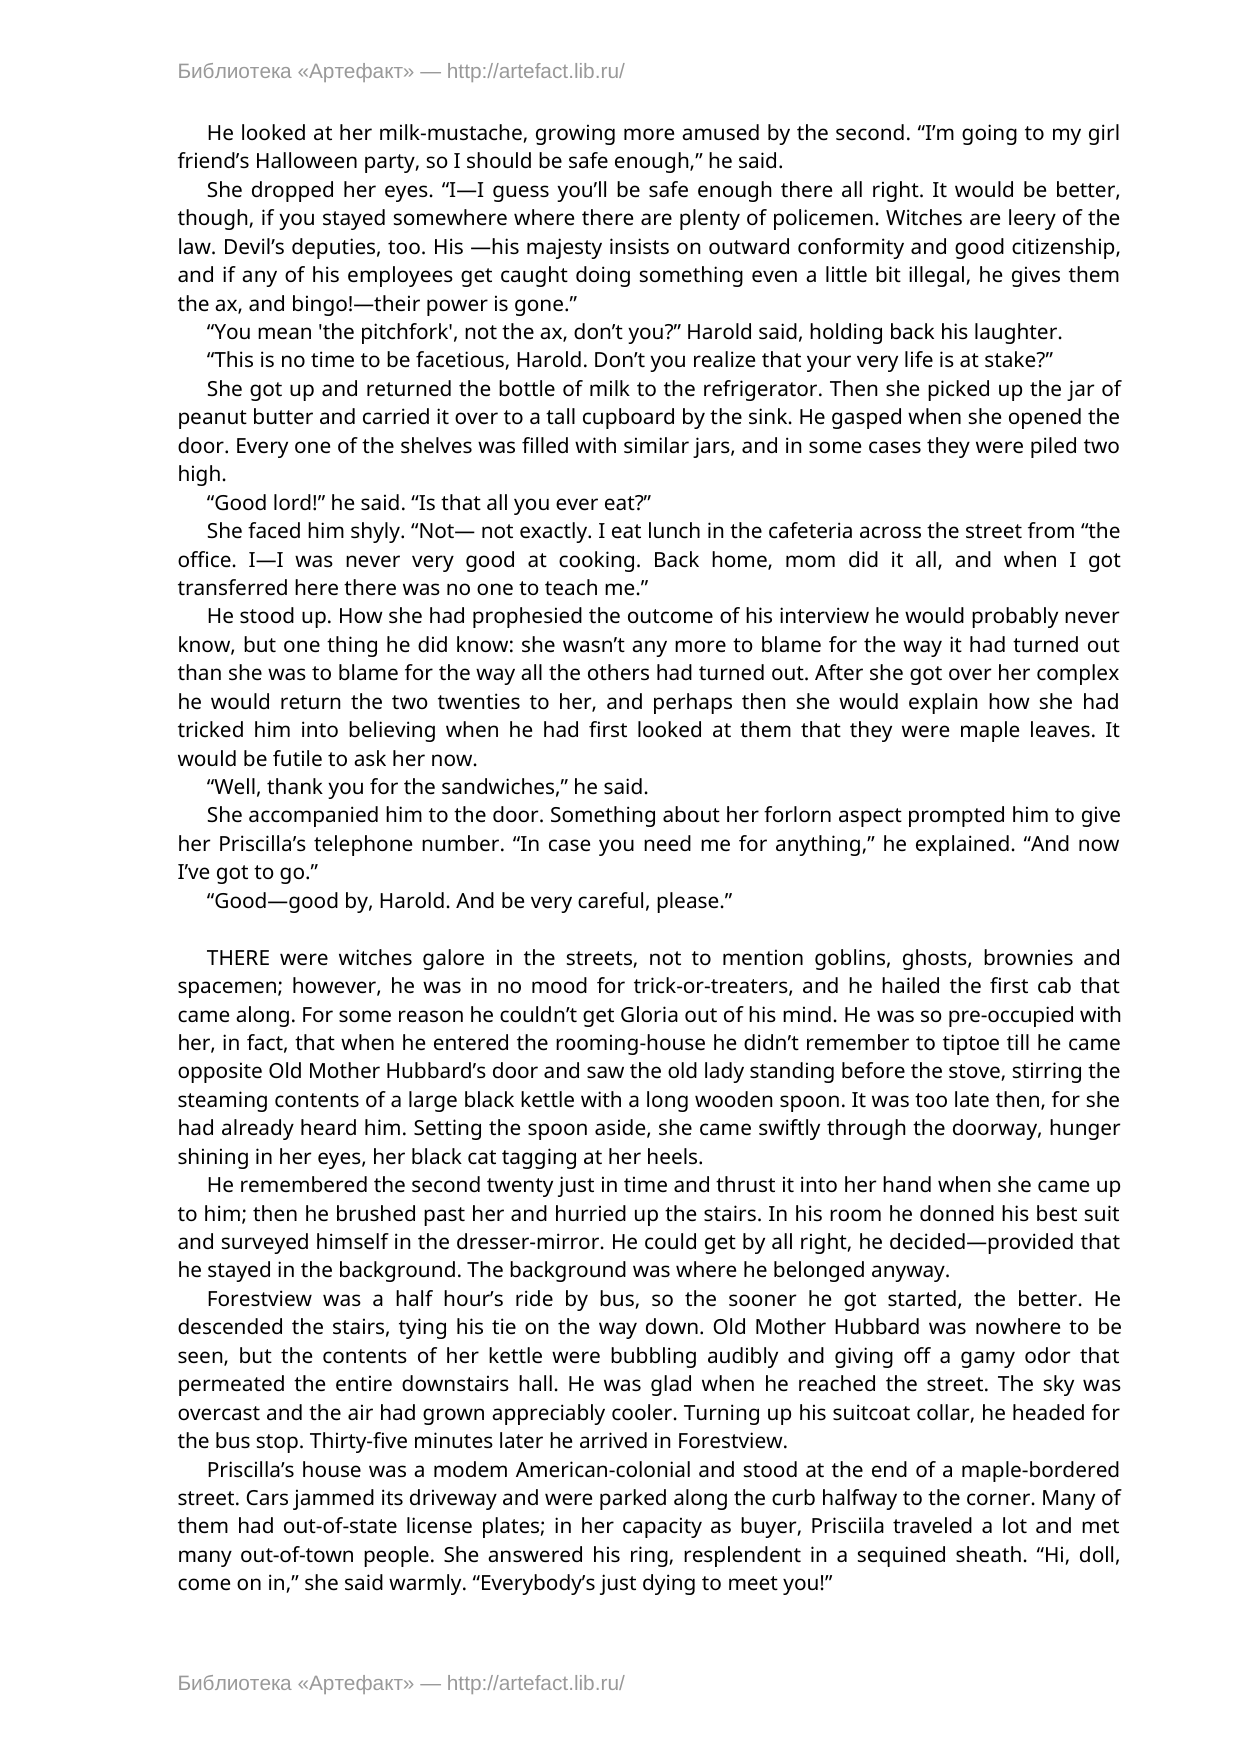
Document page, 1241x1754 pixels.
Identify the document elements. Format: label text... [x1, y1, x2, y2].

text She faced him shyly. “Not— not exactly. I eat lunch in the cafeteria across the street from “the office. I—I was never very good at cooking. Back home, mom did it all, and when I got transferred here there was no one to teach me.” [177, 516, 1122, 602]
text Priscilla’s house was a modem American-colonial and stood at the end of a maple-bordered street. Cars jammed its driveway and were parked along the curb halfway to the corner. Many of them had out-of-state license plates; in her capacity as buyer, Prisciila traveled a lot and met many out-of-town people. She answered his ring, resplendent in a sequined sheath. “Hi, doll, come on in,” she said warmly. “Everybody’s just dying to meet you!” [177, 1455, 1122, 1597]
text He looked at her milk-mustache, growing more amused by the second. “I’m going to my girl friend’s Halloween party, so I should be safe enough,” he said. [177, 118, 1122, 175]
text She accompanied him to the door. Something about her forlorn aspect prompted him to give her Priscilla’s telephone number. “In case you need me for anything,” he explained. “And now I’ve got to go.” [177, 801, 1122, 886]
text She dropped her eyes. “I—I guess you’ll be safe enough there all right. It would be better, though, if you stayed somewhere where there are plenty of policemen. Witches are leery of the law. Devil’s deputies, too. His —his majesty insists on outward conformity and good citizenship, and if any of his employees get caught doing something even a little bit illegal, he gives them the ax, and bingo!—their power is gone.” [177, 175, 1122, 317]
text She got up and returned the bottle of milk to the refrigerator. Then she picked up the jar of peanut butter and carried it over to a tall cupboard by the sink. He gasped when she opened the door. Every one of the shelves was filled with similar jars, and in some cases they were piled two high. [177, 374, 1122, 488]
text “This is no time to be facetious, Harold. Don’t you realize that your very life is at stake?” [177, 346, 1122, 374]
text “Well, thank you for the sandwiches,” he said. [177, 772, 1122, 801]
text Forestview was a half hour’s ride by bus, so the sooner he got started, the better. He descended the stairs, tying his tie on the way down. Old Mother Hubbard was nowhere to be seen, but the contents of her kettle were bubbling audibly and giving off a gamy odor that permeated the entire downstairs hall. He was glad when he reached the street. The sky was overcast and the air had grown appreciably cooler. Turning up his suitcoat collar, he headed for the bus stop. Thirty-five minutes later he arrived in Forestview. [177, 1284, 1122, 1455]
text He remembered the second twenty just in time and thrust it into her hand when she came up to him; then he brushed past her and hurried up the stairs. In his room he donned his best suit and surveyed himself in the dresser-mirror. He could get by all right, he decided—provided that he stayed in the background. The background was where he belonged anyway. [177, 1170, 1122, 1284]
text “Good—good by, Harold. And be very careful, please.” [177, 886, 1122, 914]
text He stood up. How she had prophesied the outcome of his interview he would probably never know, but one thing he did know: she wasn’t any more to blame for the way it had turned out than she was to blame for the way all the others had turned out. After she got over her complex he would return the two twenties to her, and perhaps then she would explain how she had tricked him into believing when he had first looked at them that they were maple leaves. It would be futile to ask her now. [177, 602, 1122, 772]
text “You mean 'the pitchfork', not the ax, don’t you?” Harold said, holding back his laughter. [177, 317, 1122, 346]
text THERE were witches galore in the streets, not to mention goblins, ghosts, brownies and spacemen; however, he was in no mood for trick-or-treaters, and he hailed the first cab that came along. For some reason he couldn’t get Gloria out of his mind. He was so pre-occupied with her, in fact, that when he entered the rooming-house he didn’t remember to tiptoe till he came opposite Old Mother Hubbard’s door and saw the old lady standing before the stove, stirring the steaming contents of a large black kettle with a long wooden spoon. It was too late then, for she had already heard him. Setting the spoon aside, she came swiftly through the doorway, hunger shining in her eyes, her black cat tagging at her heels. [177, 943, 1122, 1170]
text “Good lord!” he said. “Is that all you ever eat?” [177, 488, 1122, 516]
